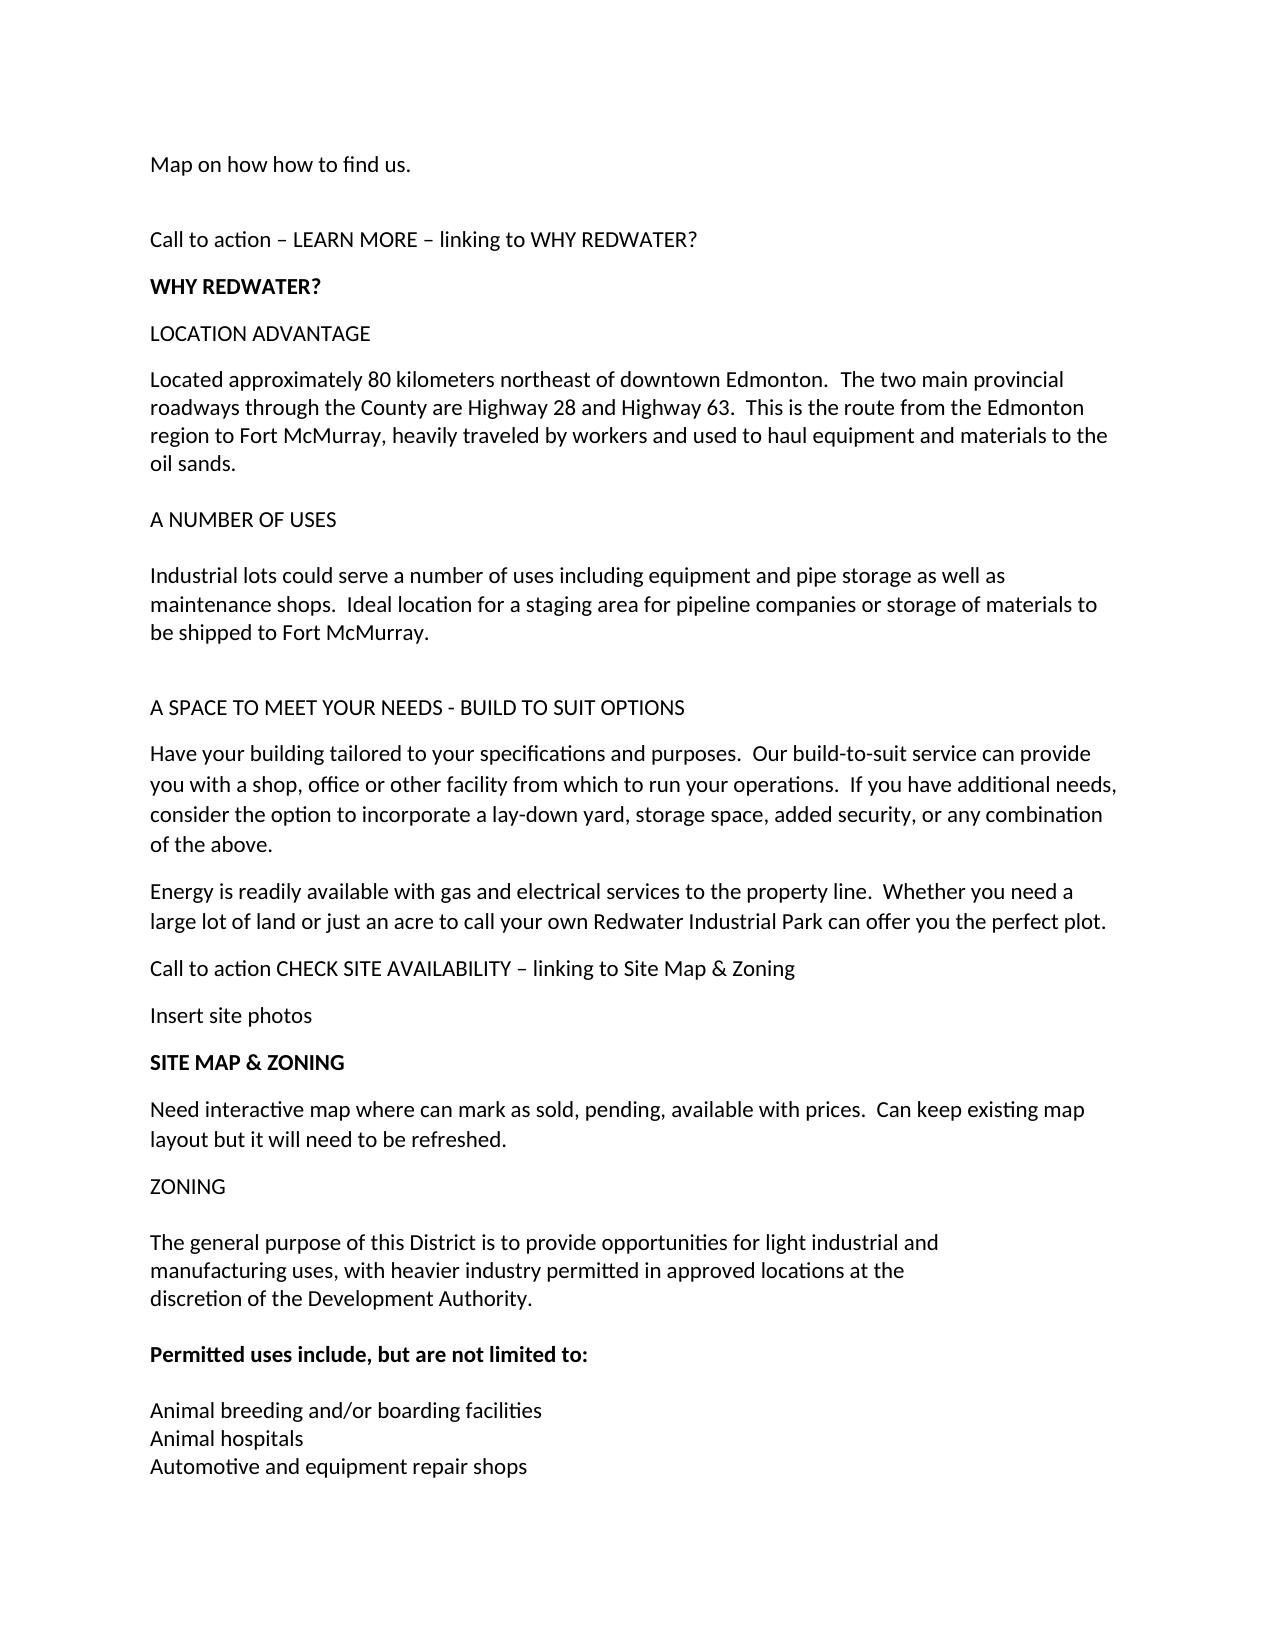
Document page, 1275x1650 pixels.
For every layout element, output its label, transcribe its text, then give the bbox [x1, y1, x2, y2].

text WHY REDWATER? [150, 272, 1125, 300]
text Need interactive map where can mark as sold, pending, available with prices. Can keep existing map layout but it will need to be refreshed. [150, 1095, 1125, 1153]
text SITE MAP & ZONING [150, 1048, 1125, 1076]
text Call to action CHECK SITE AVAILABILITY – linking to Site Map & Zoning [150, 954, 1125, 982]
text Automotive and equipment repair shops [150, 1452, 1125, 1480]
text The general purpose of this District is to provide opportunities for light industrial and [150, 1228, 1125, 1256]
text A NUMBER OF USES [150, 506, 1125, 534]
text Located approximately 80 kilometers northeast of downtown Edmonton. The two main provincial roadways through the County are Highway 28 and Highway 63. This is the route from the Edmonton region to Fort McMurray, heavily traveled by workers and used to haul equipment and materials to the oil sands. [150, 366, 1125, 478]
text Map on how how to find us. [150, 150, 1125, 178]
text A SPACE TO MEET YOUR NEEDS - BUILD TO SUIT OPTIONS [150, 693, 1125, 721]
text Permitted uses include, but are not limited to: [150, 1340, 1125, 1368]
text Have your building tailored to your specifications and purposes. Our build-to-suit service can provide you with a shop, office or other facility from which to run your operations. If you have additional needs, consider the option to incorporate a lay-down yard, storage space, added security, or any combination of the above. [150, 739, 1125, 858]
text manufacturing uses, with heavier industry permitted in approved locations at the [150, 1256, 1125, 1284]
text discretion of the Development Authority. [150, 1284, 1125, 1312]
text Energy is readily available with gas and electrical services to the property line. Whether you need a large lot of land or just an acre to call your own Redwater Industrial Park can offer you the perfect plot. [150, 877, 1125, 935]
text Animal hospitals [150, 1424, 1125, 1452]
text Insert site photos [150, 1001, 1125, 1029]
text LOCATION ADVANTAGE [150, 319, 1125, 347]
text Animal breeding and/or boarding facilities [150, 1396, 1125, 1424]
text Industrial lots could serve a number of uses including equipment and pipe storage as well as maintenance shops. Ideal location for a staging area for pipeline companies or storage of materials to be shipped to Fort McMurray. [150, 562, 1125, 646]
text Call to action – LEARN MORE – linking to WHY REDWATER? [150, 225, 1125, 253]
text ZONING [150, 1172, 1125, 1200]
